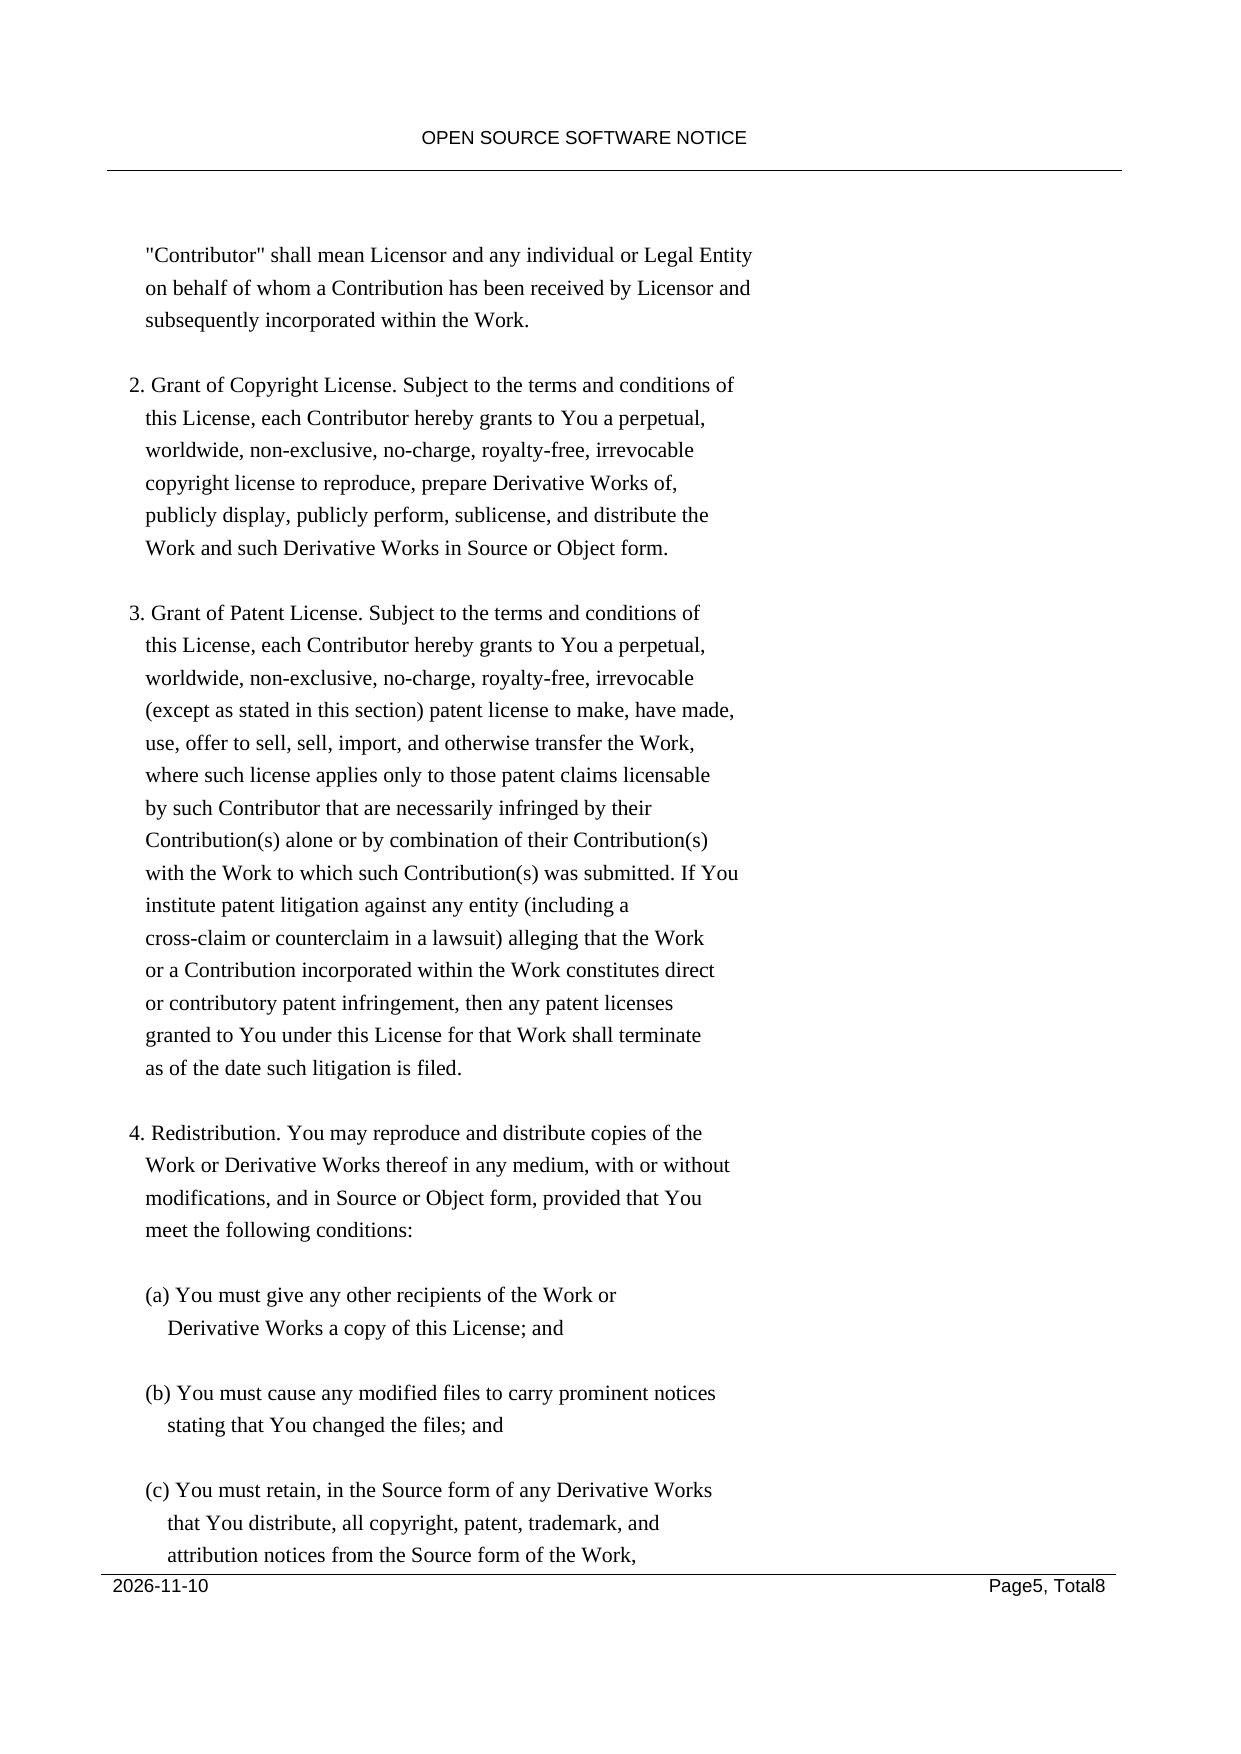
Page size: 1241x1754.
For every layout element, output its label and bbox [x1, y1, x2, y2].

text [112, 206, 1128, 1571]
